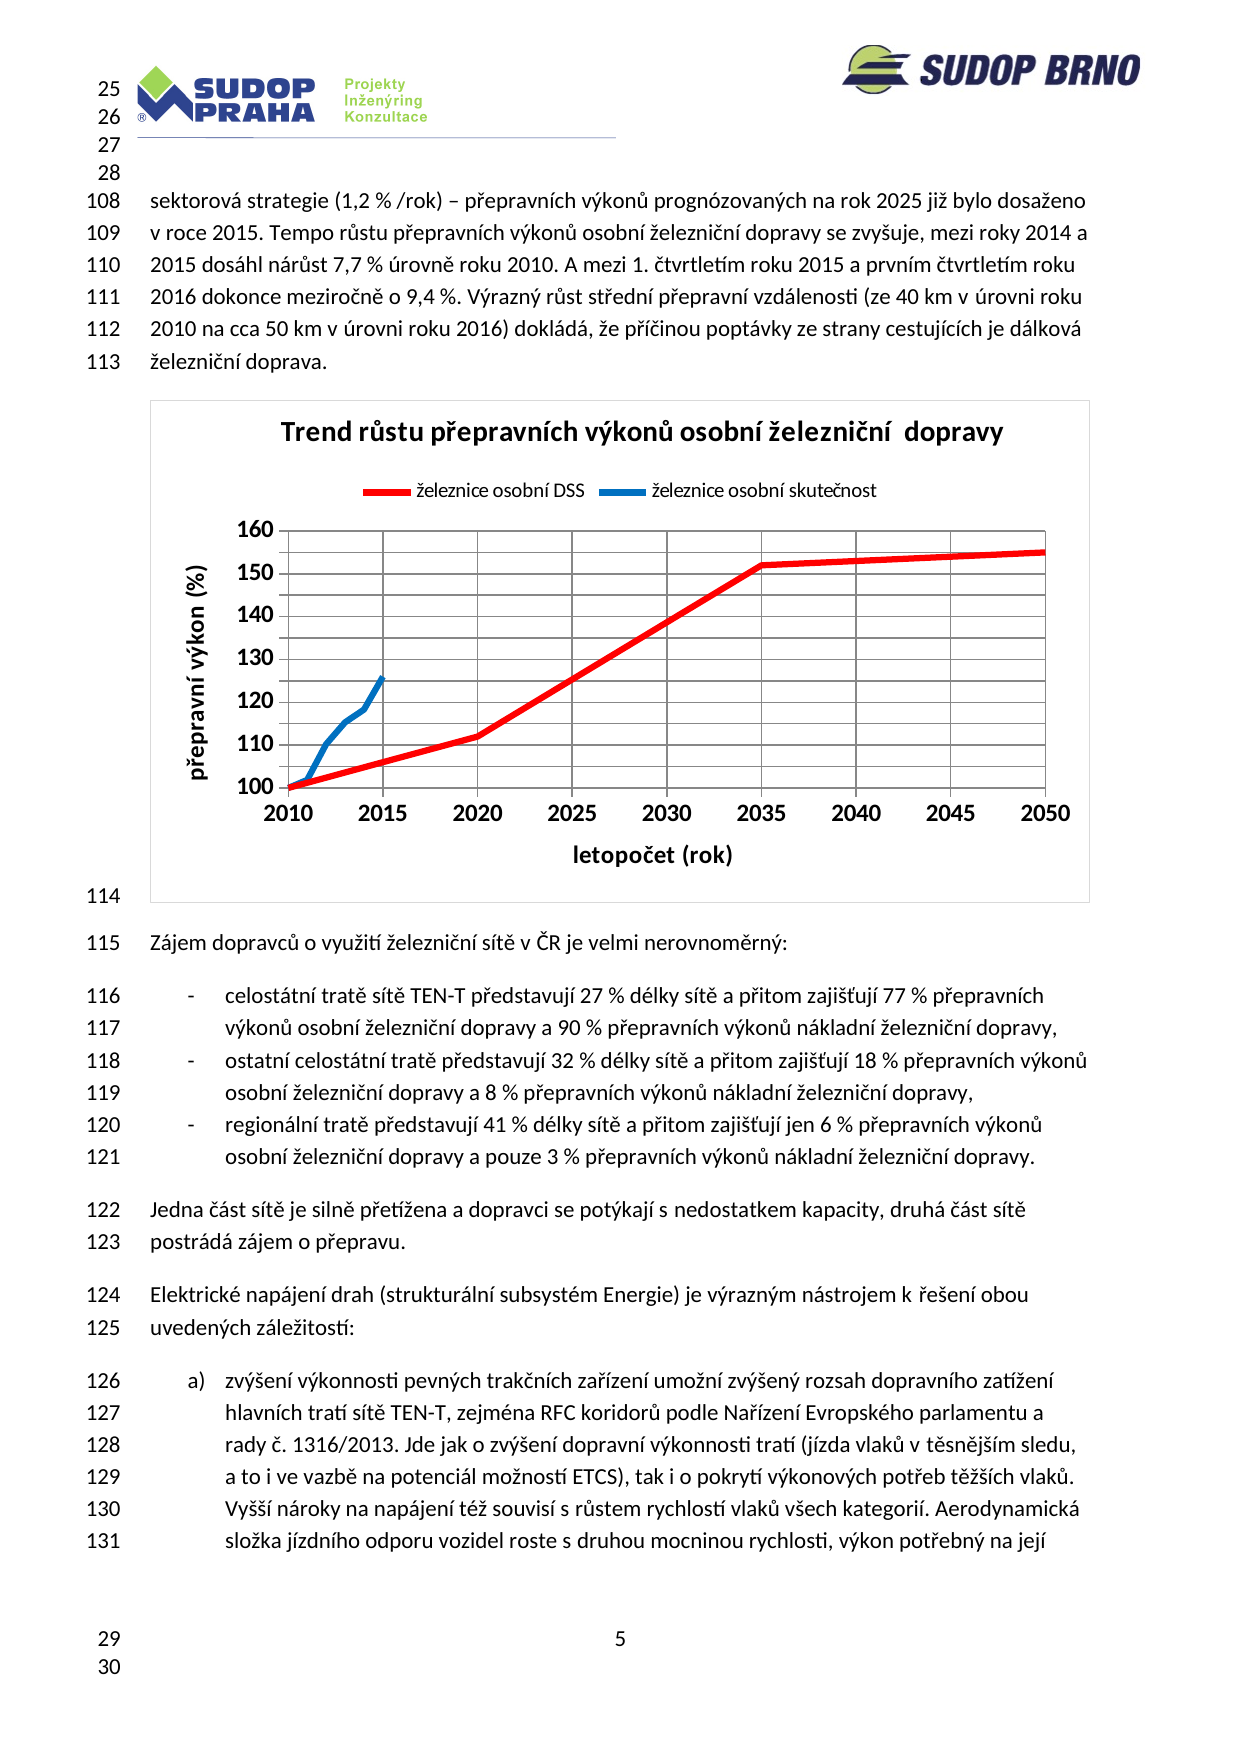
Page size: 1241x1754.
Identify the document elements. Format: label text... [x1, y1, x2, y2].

list ostatní celostátní tratě představují 32 % délky sítě a přitom zajišťují 18 % přepravních výkonů osobní železniční dopravy a 8 % přepravních výkonů nákladní železniční dopravy, [187, 1046, 1090, 1106]
text Elektrické napájení drah (strukturální subsystém Energie) je výrazným nástrojem k řešení obou uvedených záležitostí: [150, 1281, 1090, 1341]
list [187, 1366, 1090, 1555]
list regionální tratě představují 41 % délky sítě a přitom zajišťují jen 6 % přepravních výkonů osobní železniční dopravy a pouze 3 % přepravních výkonů nákladní železniční dopravy. [187, 1110, 1090, 1170]
picture [841, 45, 1149, 96]
text Jedna část sítě je silně přetížena a dopravci se potýkají s nedostatkem kapacity, druhá část sítě postrádá zájem o přepravu. [150, 1195, 1090, 1256]
text Zájem dopravců o využití železniční sítě v ČR je velmi nerovnoměrný: [150, 928, 1090, 956]
picture [137, 65, 435, 126]
list celostátní tratě sítě TEN-T představují 27 % délky sítě a přitom zajišťují 77 % přepravních výkonů osobní železniční dopravy a 90 % přepravních výkonů nákladní železniční dopravy, [187, 981, 1090, 1042]
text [150, 186, 1090, 375]
